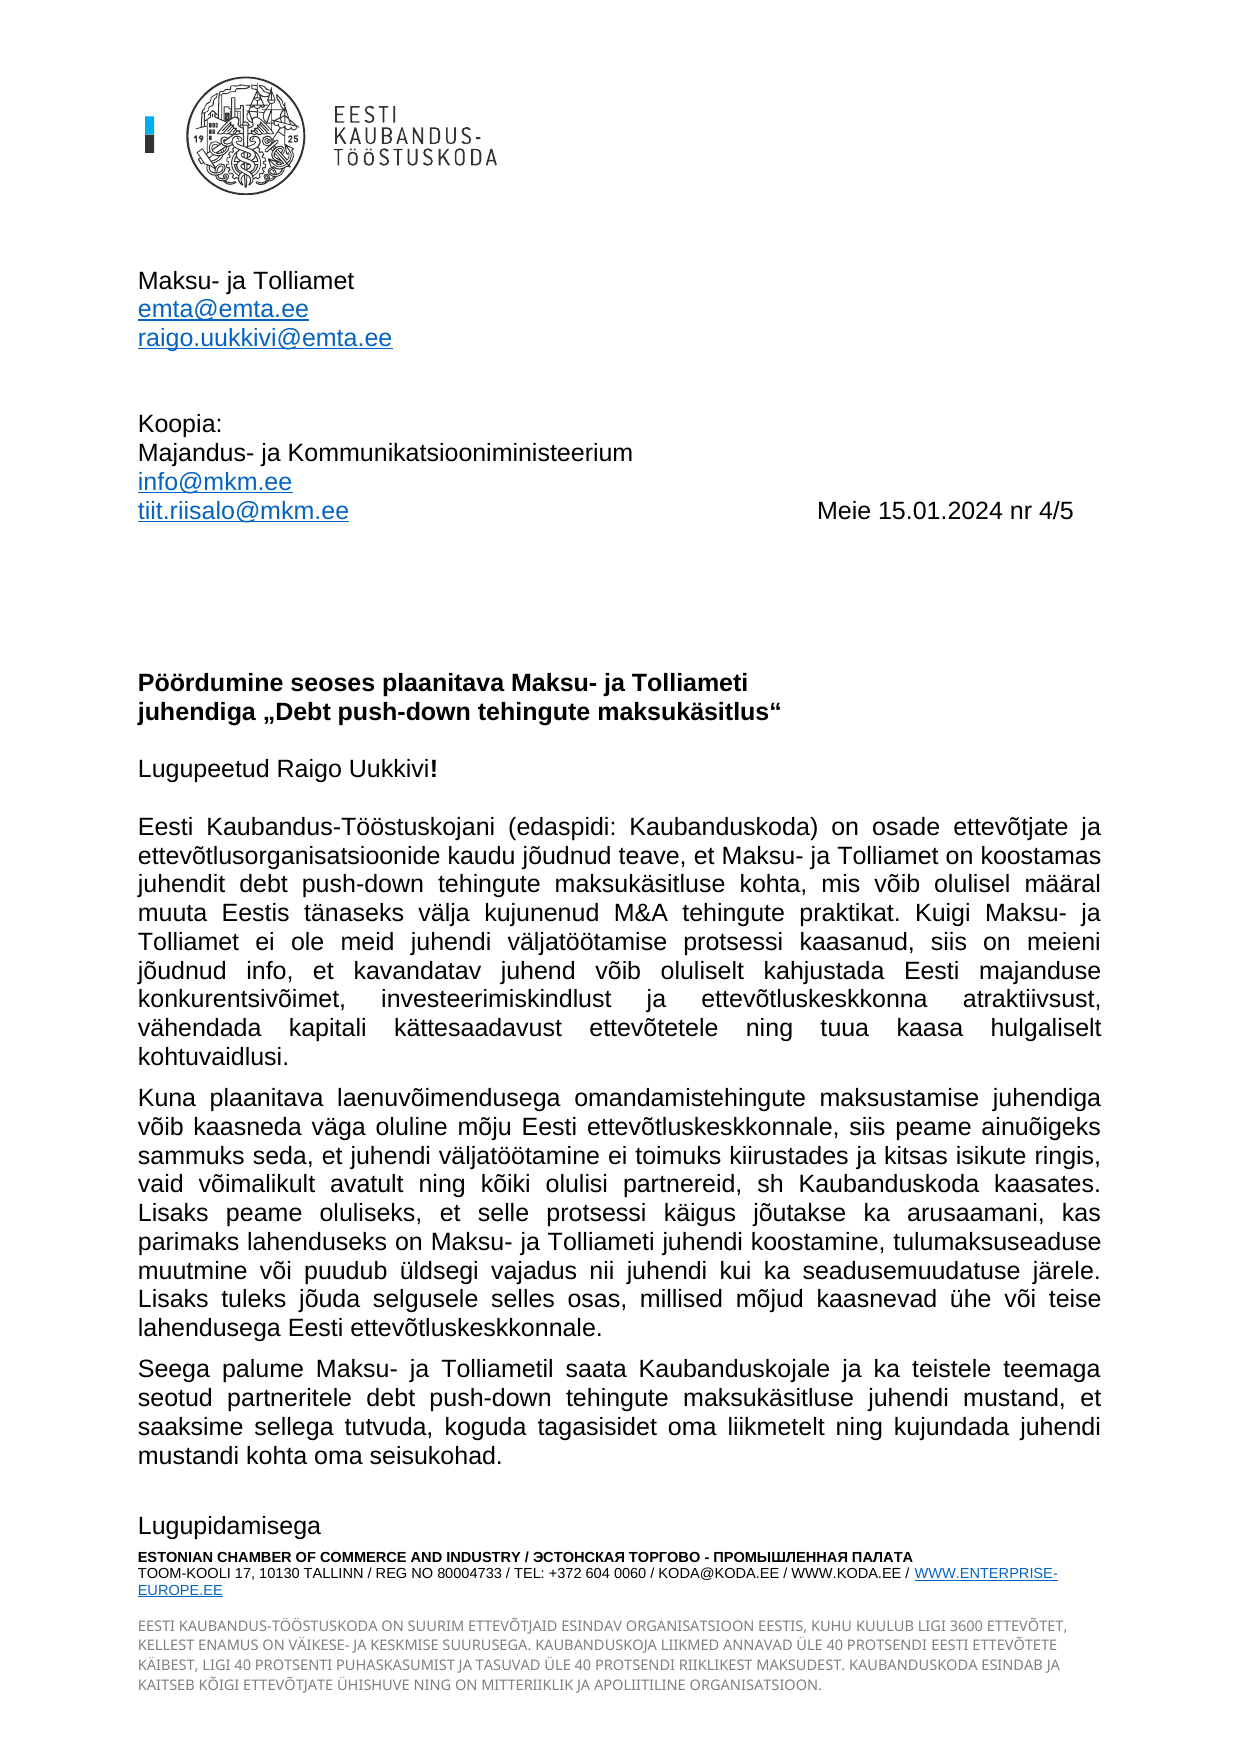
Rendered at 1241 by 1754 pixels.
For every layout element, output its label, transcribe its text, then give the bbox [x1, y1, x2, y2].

text raigo.uukkivi@emta.ee [138, 323, 1103, 352]
text juhendiga „Debt push-down tehingute maksukäsitlus“ [138, 697, 1103, 726]
text Pöördumine seoses plaanitava Maksu- ja Tolliameti [138, 668, 1103, 697]
text Eesti Kaubandus-Tööstuskojani (edaspidi: Kaubanduskoda) on osade ettevõtjate ja ettevõtlusorganisatsioonide kaudu jõudnud teave, et Maksu- ja Tolliamet on koostamas juhendit debt push-down tehingute maksukäsitluse kohta, mis võib olulisel määral muuta Eestis tänaseks välja kujunenud M&A tehingute praktikat. Kuigi Maksu- ja Tolliamet ei ole meid juhendi väljatöötamise protsessi kaasanud, siis on meieni jõudnud info, et kavandatav juhend võib oluliselt kahjustada Eesti majanduse konkurentsivõimet, investeerimiskindlust ja ettevõtluskeskkonna atraktiivsust, vähendada kapitali kättesaadavust ettevõtetele ning tuua kaasa hulgaliselt kohtuvaidlusi. [138, 812, 1103, 1071]
text Koopia: [138, 409, 1103, 438]
text Maksu- ja Tolliamet [138, 266, 1103, 294]
text Lugupidamisega [138, 1511, 1103, 1539]
text emta@emta.ee [138, 294, 1103, 323]
text Lugupeetud Raigo Uukkivi! [138, 754, 1103, 783]
text Majandus- ja Kommunikatsiooniministeerium [138, 438, 1103, 467]
text info@mkm.ee [138, 467, 1103, 496]
text Kuna plaanitava laenuvõimendusega omandamistehingute maksustamise juhendiga võib kaasneda väga oluline mõju Eesti ettevõtluskeskkonnale, siis peame ainuõigeks sammuks seda, et juhendi väljatöötamine ei toimuks kiirustades ja kitsas isikute ringis, vaid võimalikult avatult ning kõiki olulisi partnereid, sh Kaubanduskoda kaasates. Lisaks peame oluliseks, et selle protsessi käigus jõutakse ka arusaamani, kas parimaks lahenduseks on Maksu- ja Tolliameti juhendi koostamine, tulumaksuseaduse muutmine või puudub üldsegi vajadus nii juhendi kui ka seadusemuudatuse järele. Lisaks tuleks jõuda selgusele selles osas, millised mõjud kaasnevad ühe või teise lahendusega Eesti ettevõtluskeskkonnale. [138, 1083, 1103, 1342]
text Seega palume Maksu- ja Tolliametil saata Kaubanduskojale ja ka teistele teemaga seotud partneritele debt push-down tehingute maksukäsitluse juhendi mustand, et saaksime sellega tutvuda, koguda tagasisidet oma liikmetelt ning kujundada juhendi mustandi kohta oma seisukohad. [138, 1354, 1103, 1469]
text tiit.riisalo@mkm.ee Meie 15.01.2024 nr 4/5 [138, 496, 1103, 524]
